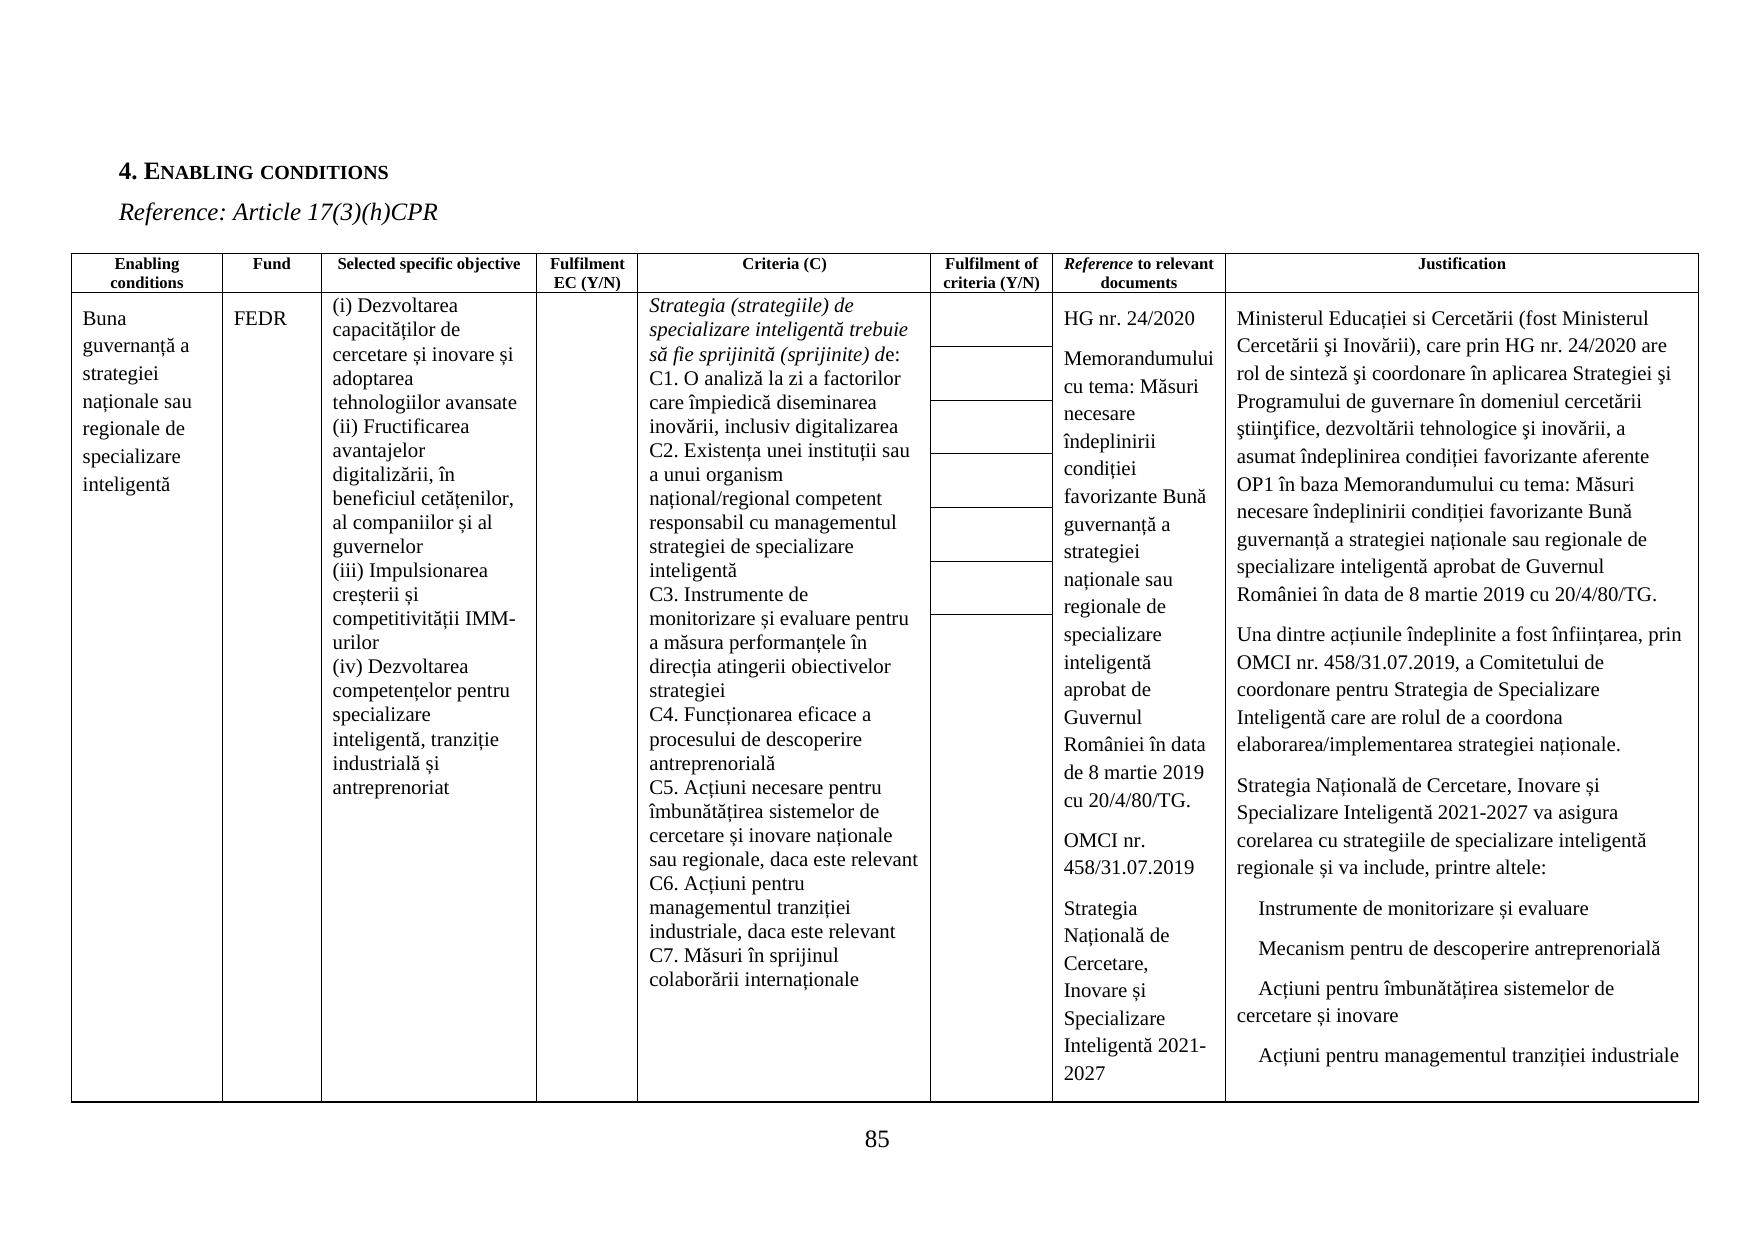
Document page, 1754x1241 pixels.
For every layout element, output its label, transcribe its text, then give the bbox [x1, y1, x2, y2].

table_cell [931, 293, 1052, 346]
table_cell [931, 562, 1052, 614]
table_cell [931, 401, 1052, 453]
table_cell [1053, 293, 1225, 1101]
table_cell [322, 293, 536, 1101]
subtitle 4. Enabling conditions [118, 156, 1635, 185]
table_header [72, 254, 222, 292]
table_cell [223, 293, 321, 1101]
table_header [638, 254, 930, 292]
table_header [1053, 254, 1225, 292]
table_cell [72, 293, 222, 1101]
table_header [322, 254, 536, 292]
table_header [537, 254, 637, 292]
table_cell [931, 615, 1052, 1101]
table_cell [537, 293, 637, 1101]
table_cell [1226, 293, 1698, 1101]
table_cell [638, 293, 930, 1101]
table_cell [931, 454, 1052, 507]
text Reference: Article 17(3)(h)CPR [118, 197, 1635, 226]
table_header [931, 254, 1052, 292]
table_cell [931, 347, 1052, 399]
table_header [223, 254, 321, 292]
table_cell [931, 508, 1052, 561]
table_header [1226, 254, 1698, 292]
